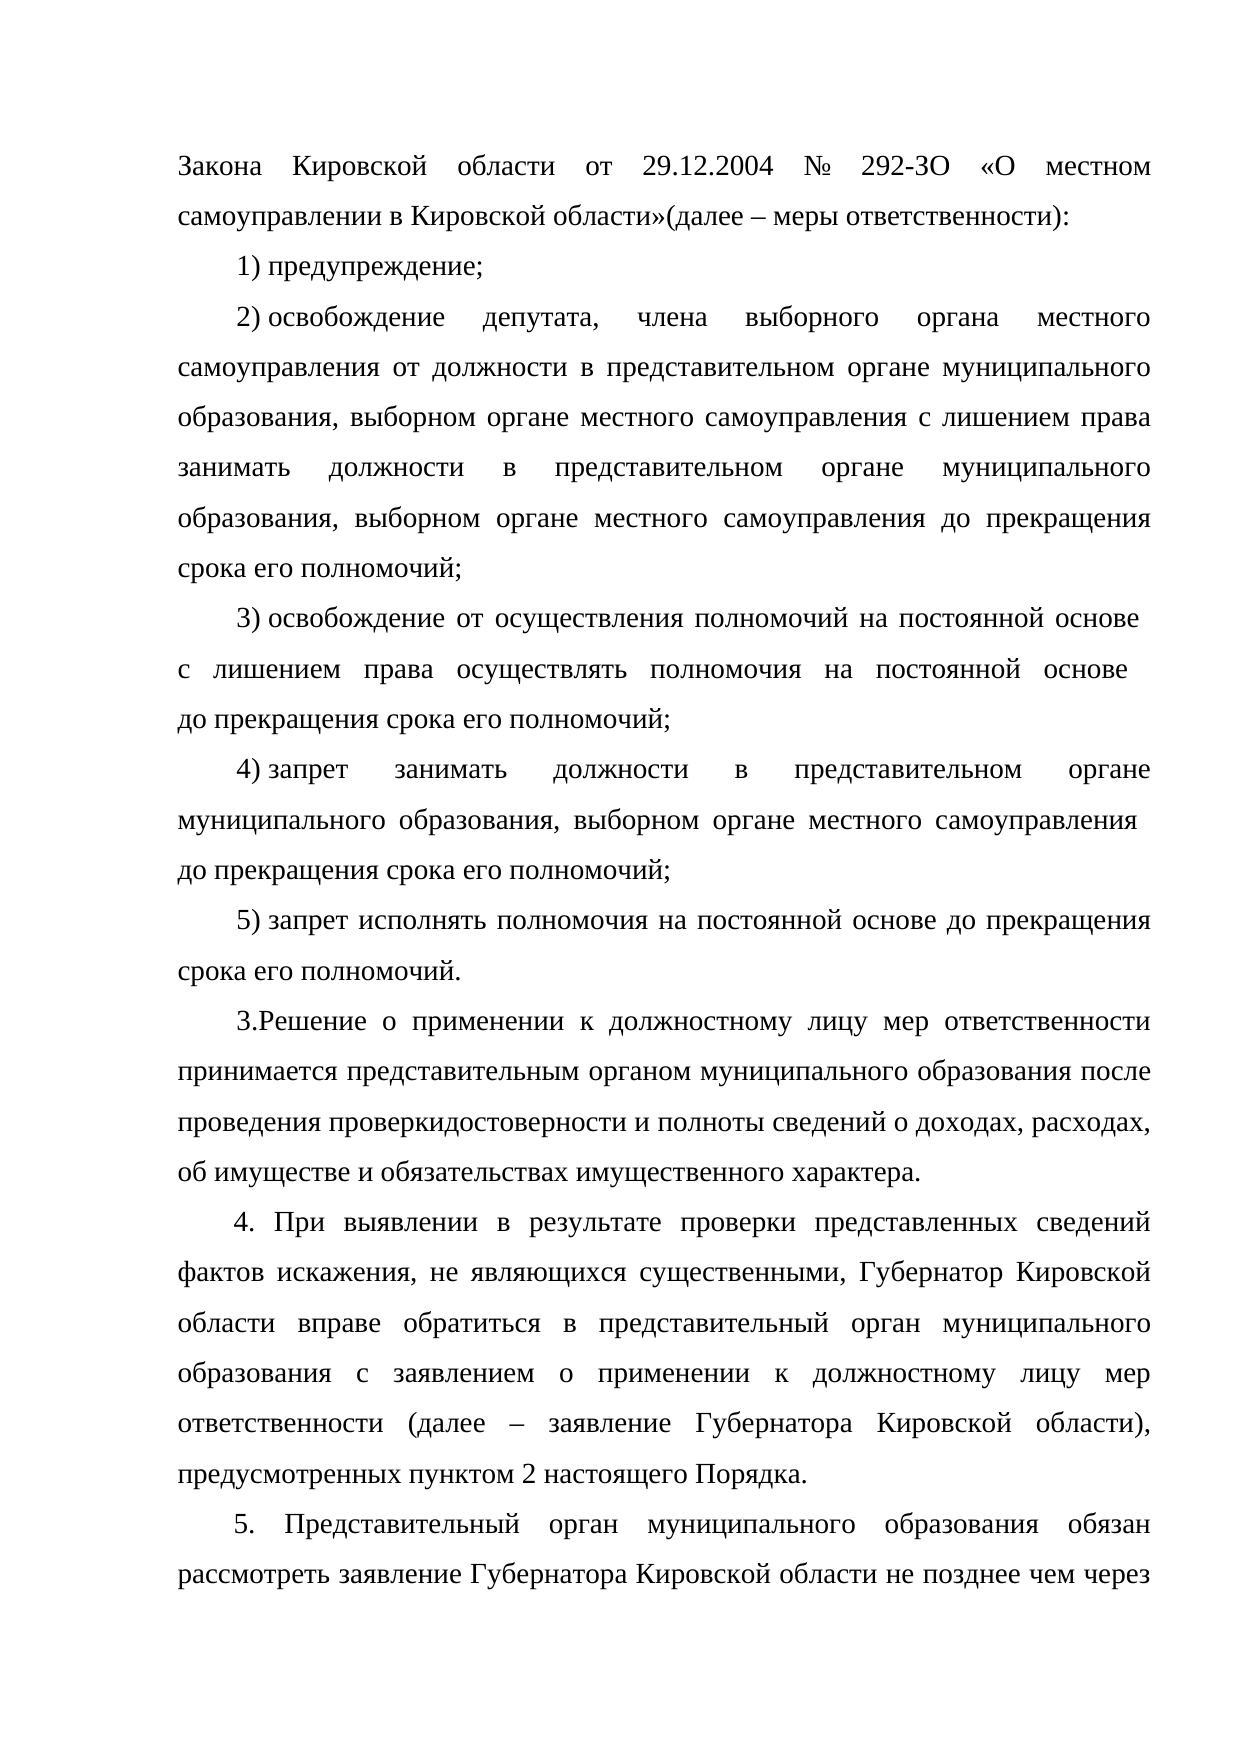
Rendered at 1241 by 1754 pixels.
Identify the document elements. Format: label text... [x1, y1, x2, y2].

text 4) запрет занимать должности в представительном органе муниципального образования, выборном органе местного самоуправления до прекращения срока его полномочий; [177, 751, 1152, 886]
text 1) предупреждение; [177, 248, 1152, 282]
text 3) освобождение от осуществления полномочий на постоянной основе с лишением права осуществлять полномочия на постоянной основе до прекращения срока его полномочий; [177, 601, 1152, 735]
text 2) освобождение депутата, члена выборного органа местного самоуправления от должности в представительном органе муниципального образования, выборном органе местного самоуправления с лишением права занимать должности в представительном органе муниципального образования, выборном органе местного самоуправления до прекращения срока его полномочий; [177, 299, 1152, 584]
text 4. При выявлении в результате проверки представленных сведений фактов искажения, не являющихся существенными, Губернатор Кировской области вправе обратиться в представительный орган муниципального образования с заявлением о применении к должностному лицу мер ответственности (далее – заявление Губернатора Кировской области), предусмотренных пунктом 2 настоящего Порядка. [177, 1204, 1152, 1489]
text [177, 1506, 1152, 1590]
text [177, 148, 1152, 232]
text 5) запрет исполнять полномочия на постоянной основе до прекращения срока его полномочий. [177, 902, 1152, 986]
text 3.Решение о применении к должностному лицу мер ответственности принимается представительным органом муниципального образования после проведения проверкидостоверности и полноты сведений о доходах, расходах, об имуществе и обязательствах имущественного характера. [177, 1003, 1152, 1187]
